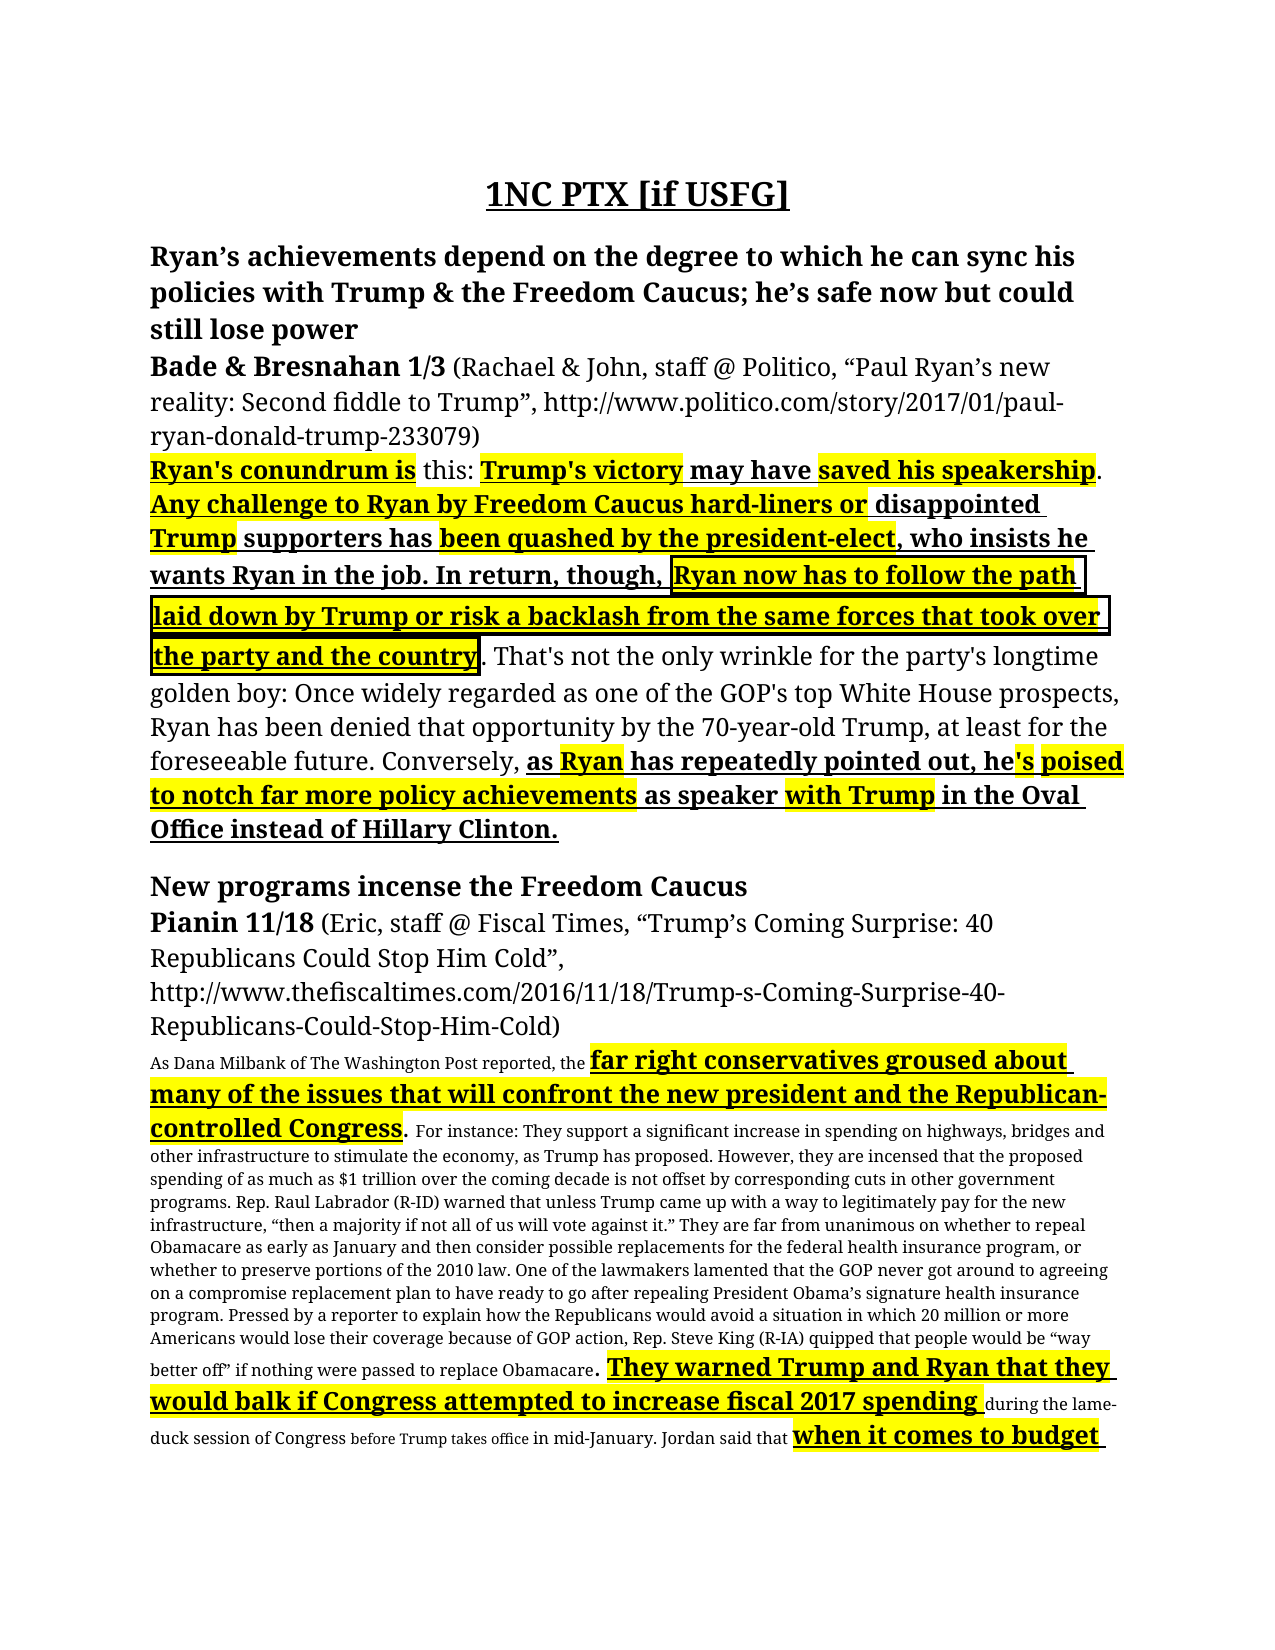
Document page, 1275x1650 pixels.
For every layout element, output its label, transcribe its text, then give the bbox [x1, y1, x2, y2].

text Ryan's conundrum is this: Trump's victory may have saved his speakership. Any challenge to Ryan by Freedom Caucus hard-liners or disappointed Trump supporters has been quashed by the president-elect, who insists he wants Ryan in the job. In return, though, Ryan now has to follow the path laid down by Trump or risk a backlash from the same forces that took over the party and the country. That's not the only wrinkle for the party's longtime golden boy: Once widely regarded as one of the GOP's top White House prospects, Ryan has been denied that opportunity by the 70-year-old Trump, at least for the foreseeable future. Conversely, as Ryan has repeatedly pointed out, he's poised to notch far more policy achievements as speaker with Trump in the Oval Office instead of Hillary Clinton. [150, 453, 1125, 846]
subtitle New programs incense the Freedom Caucus [150, 867, 1125, 904]
subtitle 1NC PTX [if USFG] [150, 171, 1125, 216]
subtitle Ryan’s achievements depend on the degree to which he can sync his policies with Trump & the Freedom Caucus; he’s safe now but could still lose power [150, 237, 1125, 348]
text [150, 1043, 1125, 1452]
text Bade & Bresnahan 1/3 (Rachael & John, staff @ Politico, “Paul Ryan’s new reality: Second fiddle to Trump”, http://www.politico.com/story/2017/01/paul-ryan-donald-trump-233079) [150, 348, 1125, 453]
text Pianin 11/18 (Eric, staff @ Fiscal Times, “Trump’s Coming Surprise: 40 Republicans Could Stop Him Cold”, http://www.thefiscaltimes.com/2016/11/18/Trump-s-Coming-Surprise-40-Republicans-Could-Stop-Him-Cold) [150, 904, 1125, 1043]
